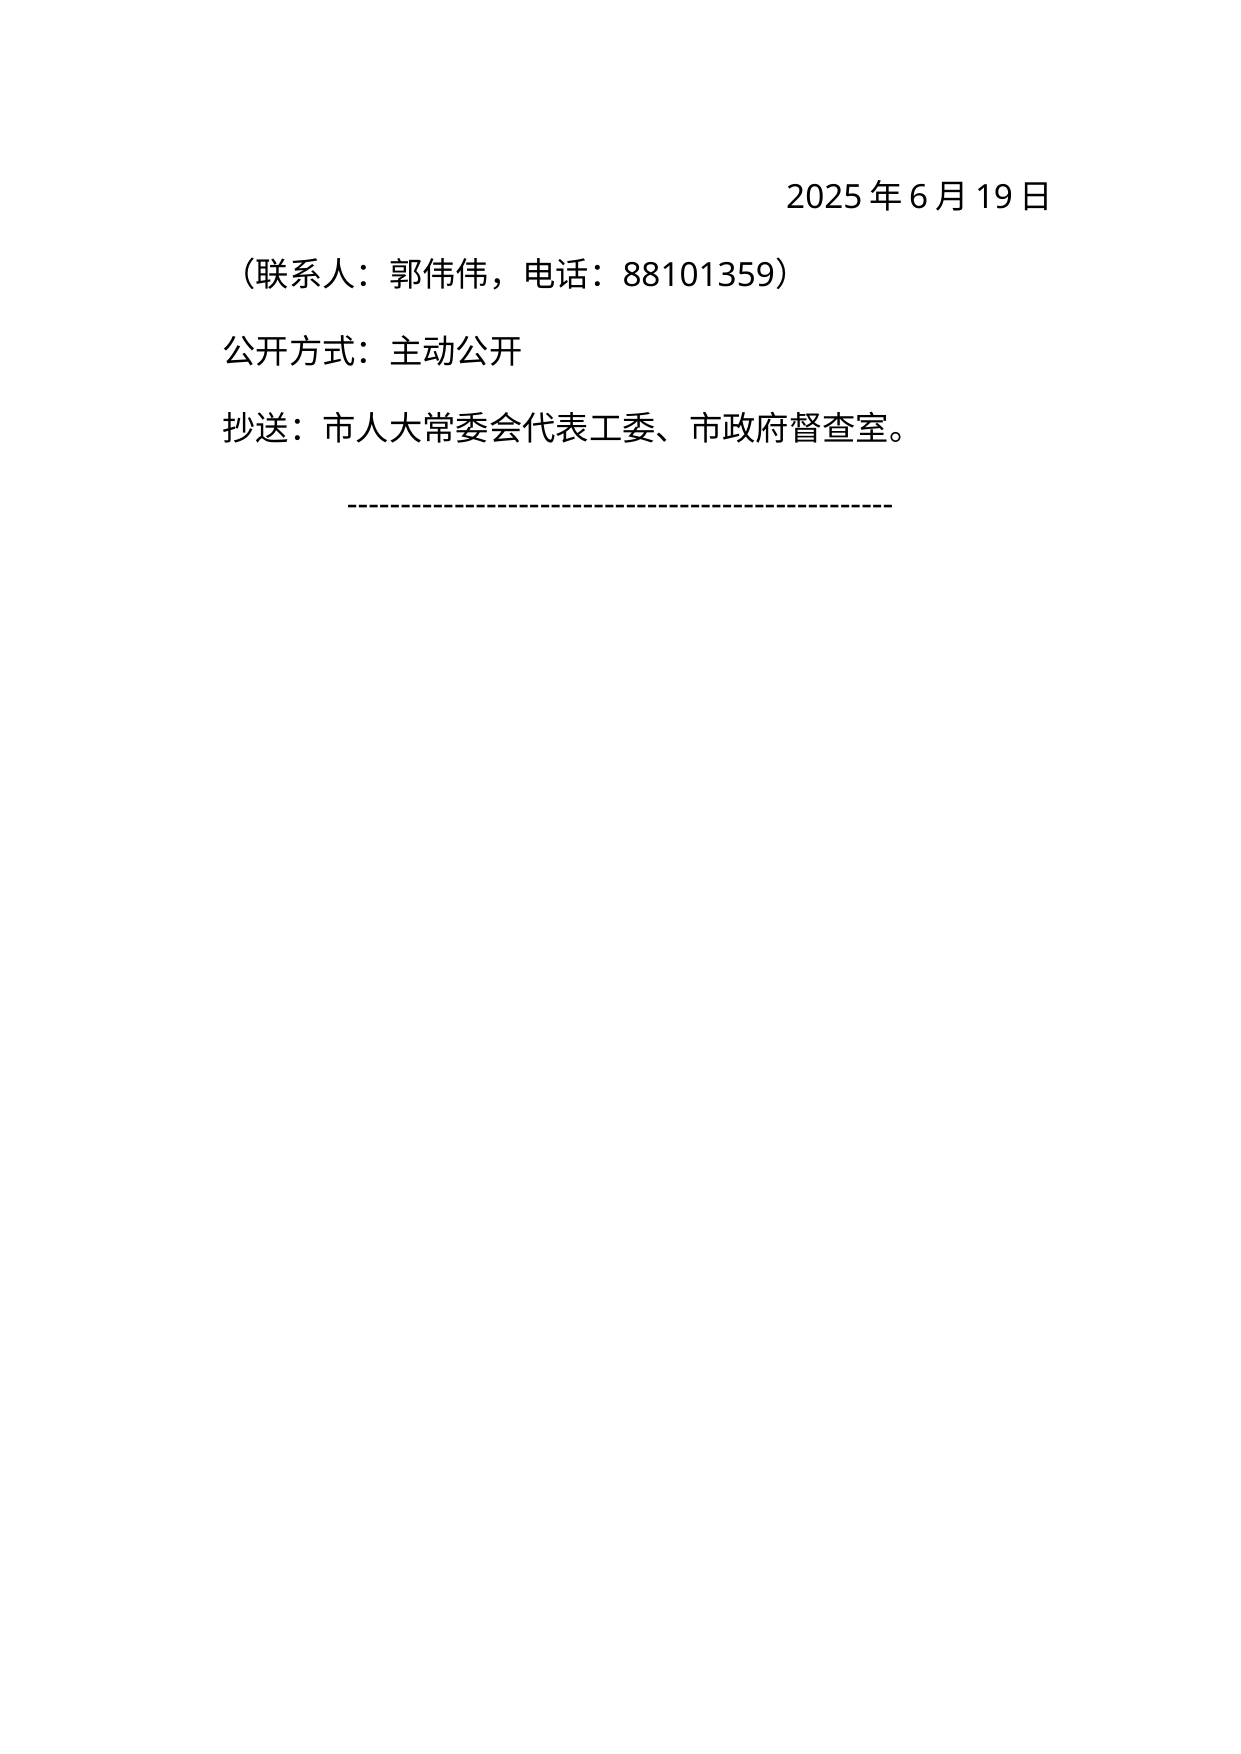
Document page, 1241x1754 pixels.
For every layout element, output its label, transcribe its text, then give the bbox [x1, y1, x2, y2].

text （联系人：郭伟伟，电话：88101359） [187, 239, 1053, 304]
text 公开方式：主动公开 [187, 316, 1053, 381]
text 2025年6月19日 [187, 162, 1053, 227]
text 抄送：市人大常委会代表工委、市政府督查室。 [187, 393, 1053, 458]
text --------------------------------------------------- [187, 470, 1053, 535]
